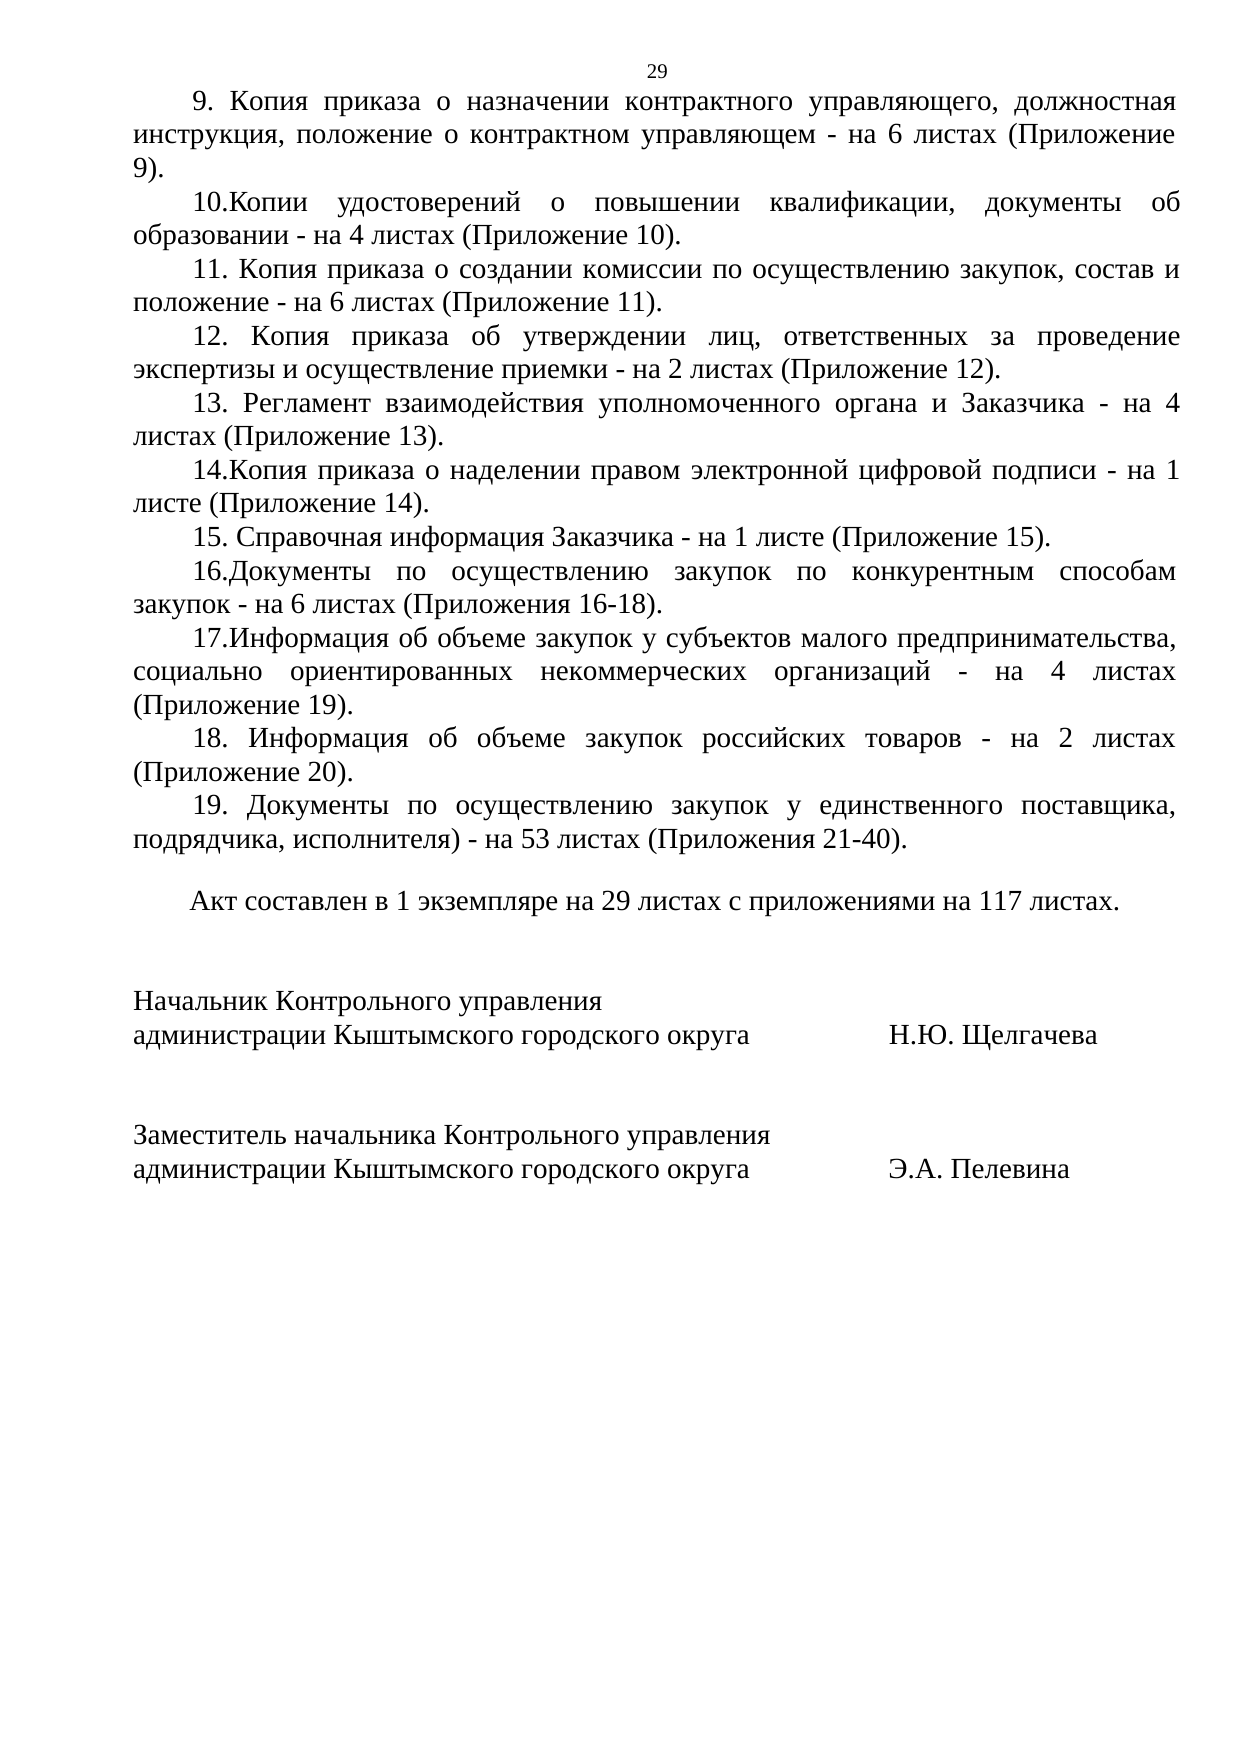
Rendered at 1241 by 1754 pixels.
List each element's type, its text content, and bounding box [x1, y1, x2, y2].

text администрации Кыштымского городского округа Э.А. Пелевина [133, 1151, 1181, 1184]
text 13. Регламент взаимодействия уполномоченного органа и Заказчика - на 4 листах (Приложение 13). [133, 385, 1181, 452]
text администрации Кыштымского городского округа Н.Ю. Щелгачева [133, 1017, 1181, 1050]
text Заместитель начальника Контрольного управления [133, 1117, 1181, 1151]
text 14.Копия приказа о наделении правом электронной цифровой подписи - на 1 листе (Приложение 14). [133, 452, 1181, 519]
text 9. Копия приказа о назначении контрактного управляющего, должностная инструкция, положение о контрактном управляющем - на 6 листах (Приложение 9). [133, 83, 1177, 184]
text Начальник Контрольного управления [133, 983, 1181, 1017]
text 12. Копия приказа об утверждении лиц, ответственных за проведение экспертизы и осуществление приемки - на 2 листах (Приложение 12). [133, 318, 1181, 385]
text 19. Документы по осуществлению закупок у единственного поставщика, подрядчика, исполнителя) - на 53 листах (Приложения 21-40). [133, 787, 1177, 854]
text 10.Копии удостоверений о повышении квалификации, документы об образовании - на 4 листах (Приложение 10). [133, 184, 1181, 251]
text 16.Документы по осуществлению закупок по конкурентным способам закупок - на 6 листах (Приложения 16-18). [133, 553, 1177, 620]
text 17.Информация об объеме закупок у субъектов малого предпринимательства, социально ориентированных некоммерческих организаций - на 4 листах (Приложение 19). [133, 620, 1177, 720]
text 11. Копия приказа о создании комиссии по осуществлению закупок, состав и положение - на 6 листах (Приложение 11). [133, 251, 1181, 318]
text 18. Информация об объеме закупок российских товаров - на 2 листах (Приложение 20). [133, 720, 1177, 787]
text Акт составлен в 1 экземпляре на 29 листах с приложениями на 117 листах. [133, 883, 1181, 916]
text 15. Справочная информация Заказчика - на 1 листе (Приложение 15). [133, 519, 1181, 553]
